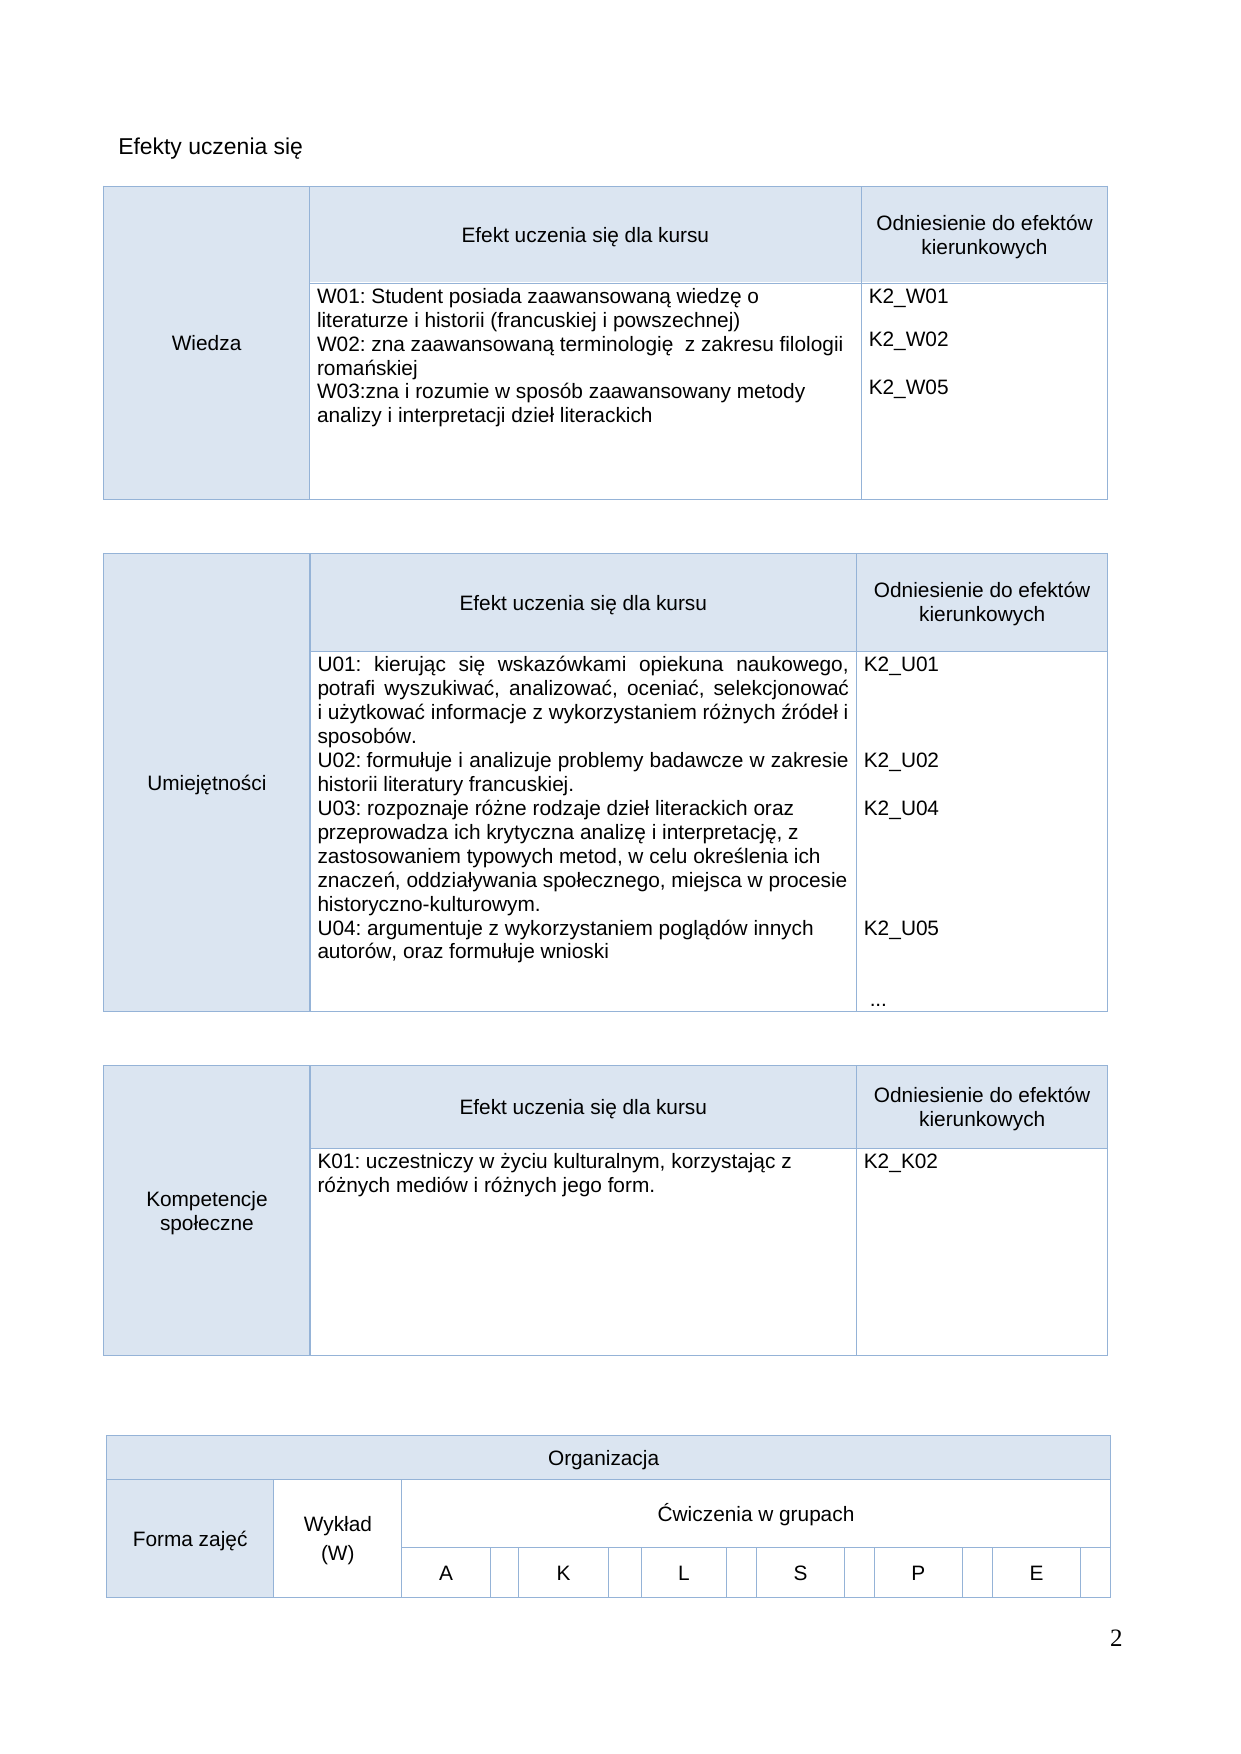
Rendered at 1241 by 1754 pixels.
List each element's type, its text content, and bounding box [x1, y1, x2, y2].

table_cell U01: kierując się wskazówkami opiekuna naukowego, potrafi wyszukiwać, analizować, oceniać, selekcjonować i użytkować informacje z wykorzystaniem różnych źródeł i sposobów. U02: formułuje i analizuje problemy badawcze w zakresie historii literatury francuskiej. U03: rozpoznaje różne rodzaje dzieł literackich oraz przeprowadza ich krytyczna analizę i interpretację, z zastosowaniem typowych metod, w celu określenia ich znaczeń, oddziaływania społecznego, miejsca w procesie historyczno-kulturowym. U04: argumentuje z wykorzystaniem poglądów innych autorów, oraz formułuje wnioski [311, 652, 856, 1011]
table_cell [491, 1548, 518, 1597]
table_header Efekt uczenia się dla kursu [311, 1066, 856, 1148]
table_header Odniesienie do efektów kierunkowych [857, 1066, 1107, 1148]
table_cell [609, 1548, 641, 1597]
table_cell [845, 1548, 874, 1597]
table_cell S [757, 1548, 844, 1597]
table_header Odniesienie do efektów kierunkowych [862, 187, 1107, 282]
table_cell K2_U01 K2_U02 K2_U04 K2_U05 ... [857, 652, 1107, 1011]
table_header Organizacja [107, 1436, 1110, 1479]
table_cell K2_W01 K2_W02 K2_W05 [862, 284, 1107, 499]
table_header Efekt uczenia się dla kursu [310, 187, 861, 282]
table_cell W01: Student posiada zaawansowaną wiedzę o literaturze i historii (francuskiej i powszechnej) W02: zna zaawansowaną terminologię z zakresu filologii romańskiej W03:zna i rozumie w sposób zaawansowany metody analizy i interpretacji dzieł literackich [310, 284, 861, 499]
table_header Kompetencje społeczne [104, 1066, 309, 1355]
table_cell L [642, 1548, 726, 1597]
table_cell Forma zajęć [107, 1480, 273, 1597]
table_cell [1081, 1548, 1110, 1597]
table_cell E [993, 1548, 1080, 1597]
table_cell [727, 1548, 756, 1597]
table_cell K01: uczestniczy w życiu kulturalnym, korzystając z różnych mediów i różnych jego form. [311, 1149, 856, 1355]
table_cell P [875, 1548, 962, 1597]
table_cell [963, 1548, 992, 1597]
text Efekty uczenia się [118, 133, 1122, 159]
table_cell K [519, 1548, 608, 1597]
table_header Wiedza [104, 187, 309, 499]
table_header Odniesienie do efektów kierunkowych [857, 554, 1107, 651]
table_header Umiejętności [104, 554, 309, 1011]
table_cell A [402, 1548, 490, 1597]
table_cell K2_K02 [857, 1149, 1107, 1355]
table_header Efekt uczenia się dla kursu [311, 554, 856, 651]
table_cell Wykład (W) [274, 1480, 401, 1597]
table_cell Ćwiczenia w grupach [402, 1480, 1110, 1547]
